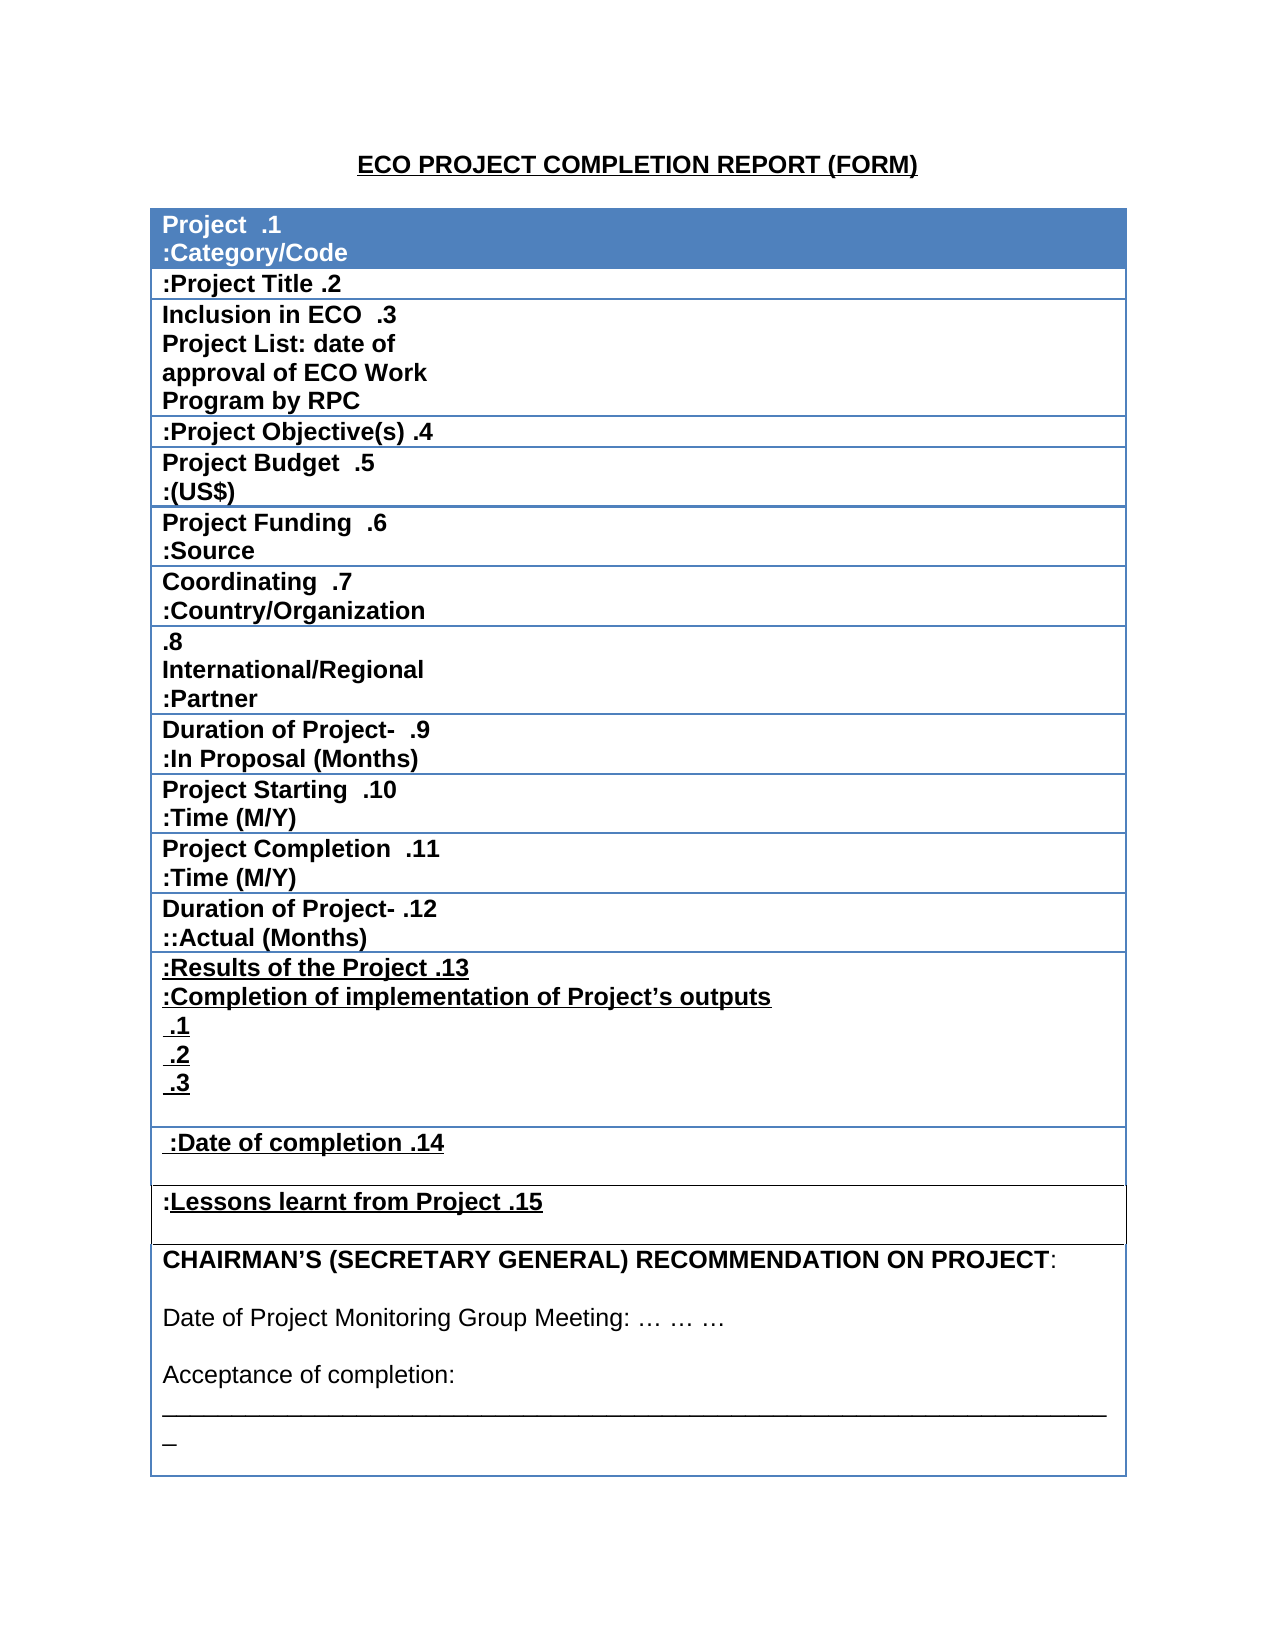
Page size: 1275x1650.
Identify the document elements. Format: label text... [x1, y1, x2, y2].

table_cell 4. Project Objective(s): [152, 417, 455, 446]
table_cell 11. Project Completion Time (M/Y): [152, 834, 455, 892]
table_cell 13. Results of the Project: Completion of implementation of Project’s outputs: 1. 2. 3. [152, 953, 1125, 1126]
table_cell 9. Duration of Project- In Proposal (Months): [152, 715, 455, 772]
table_header [455, 210, 1125, 267]
table_cell 14. Date of completion: [152, 1128, 1125, 1185]
table_cell [455, 300, 1125, 415]
table_cell [455, 508, 1125, 565]
table_cell [455, 448, 1125, 505]
table_cell 5. Project Budget (US$): [152, 448, 455, 505]
table_cell 10. Project Starting Time (M/Y): [152, 775, 455, 832]
table_cell [455, 894, 1125, 951]
list ECO PROJECT COMPLETION REPORT (FORM) [150, 150, 1125, 179]
table_cell 15. Lessons learnt from Project: [152, 1185, 1126, 1244]
table_cell [455, 567, 1125, 624]
table_cell 8. International/Regional Partner: [152, 627, 455, 713]
table_header 1. Project Category/Code: [152, 210, 455, 267]
table_cell [455, 715, 1125, 772]
table_cell 3. Inclusion in ECO Project List: date of approval of ECO Work Program by RPC [152, 300, 455, 415]
table_cell [455, 269, 1125, 298]
table_cell 2. Project Title: [152, 269, 455, 298]
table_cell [152, 1244, 1125, 1475]
table_cell [455, 627, 1125, 713]
table_cell [455, 417, 1125, 446]
table_cell 6. Project Funding Source: [152, 508, 455, 565]
table_cell [455, 834, 1125, 892]
table_cell 12. Duration of Project-Actual (Months):: [152, 894, 455, 951]
table_cell [455, 775, 1125, 832]
table_cell 7. Coordinating Country/Organization: [152, 567, 455, 624]
